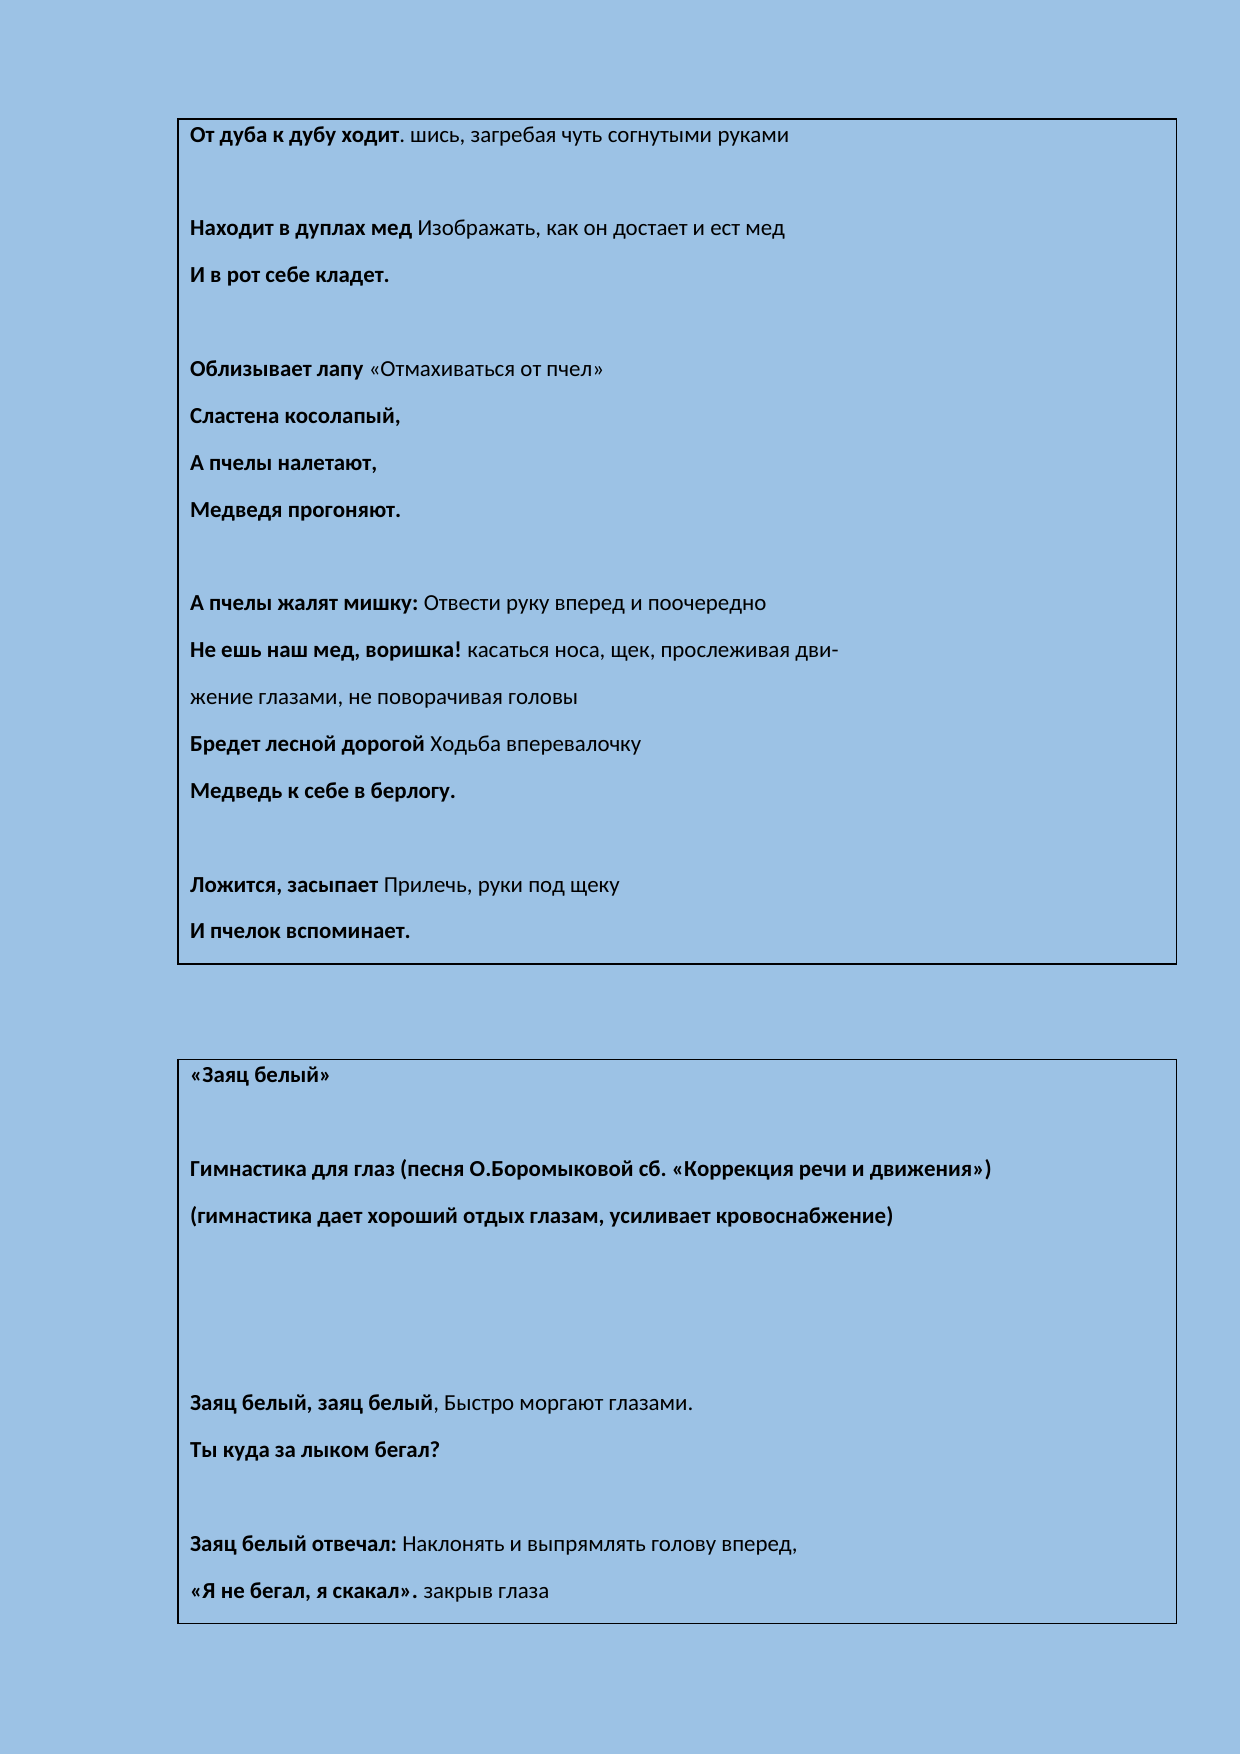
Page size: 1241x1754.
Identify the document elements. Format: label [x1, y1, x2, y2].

table_header [179, 1060, 1176, 1623]
table_header [179, 120, 1176, 963]
